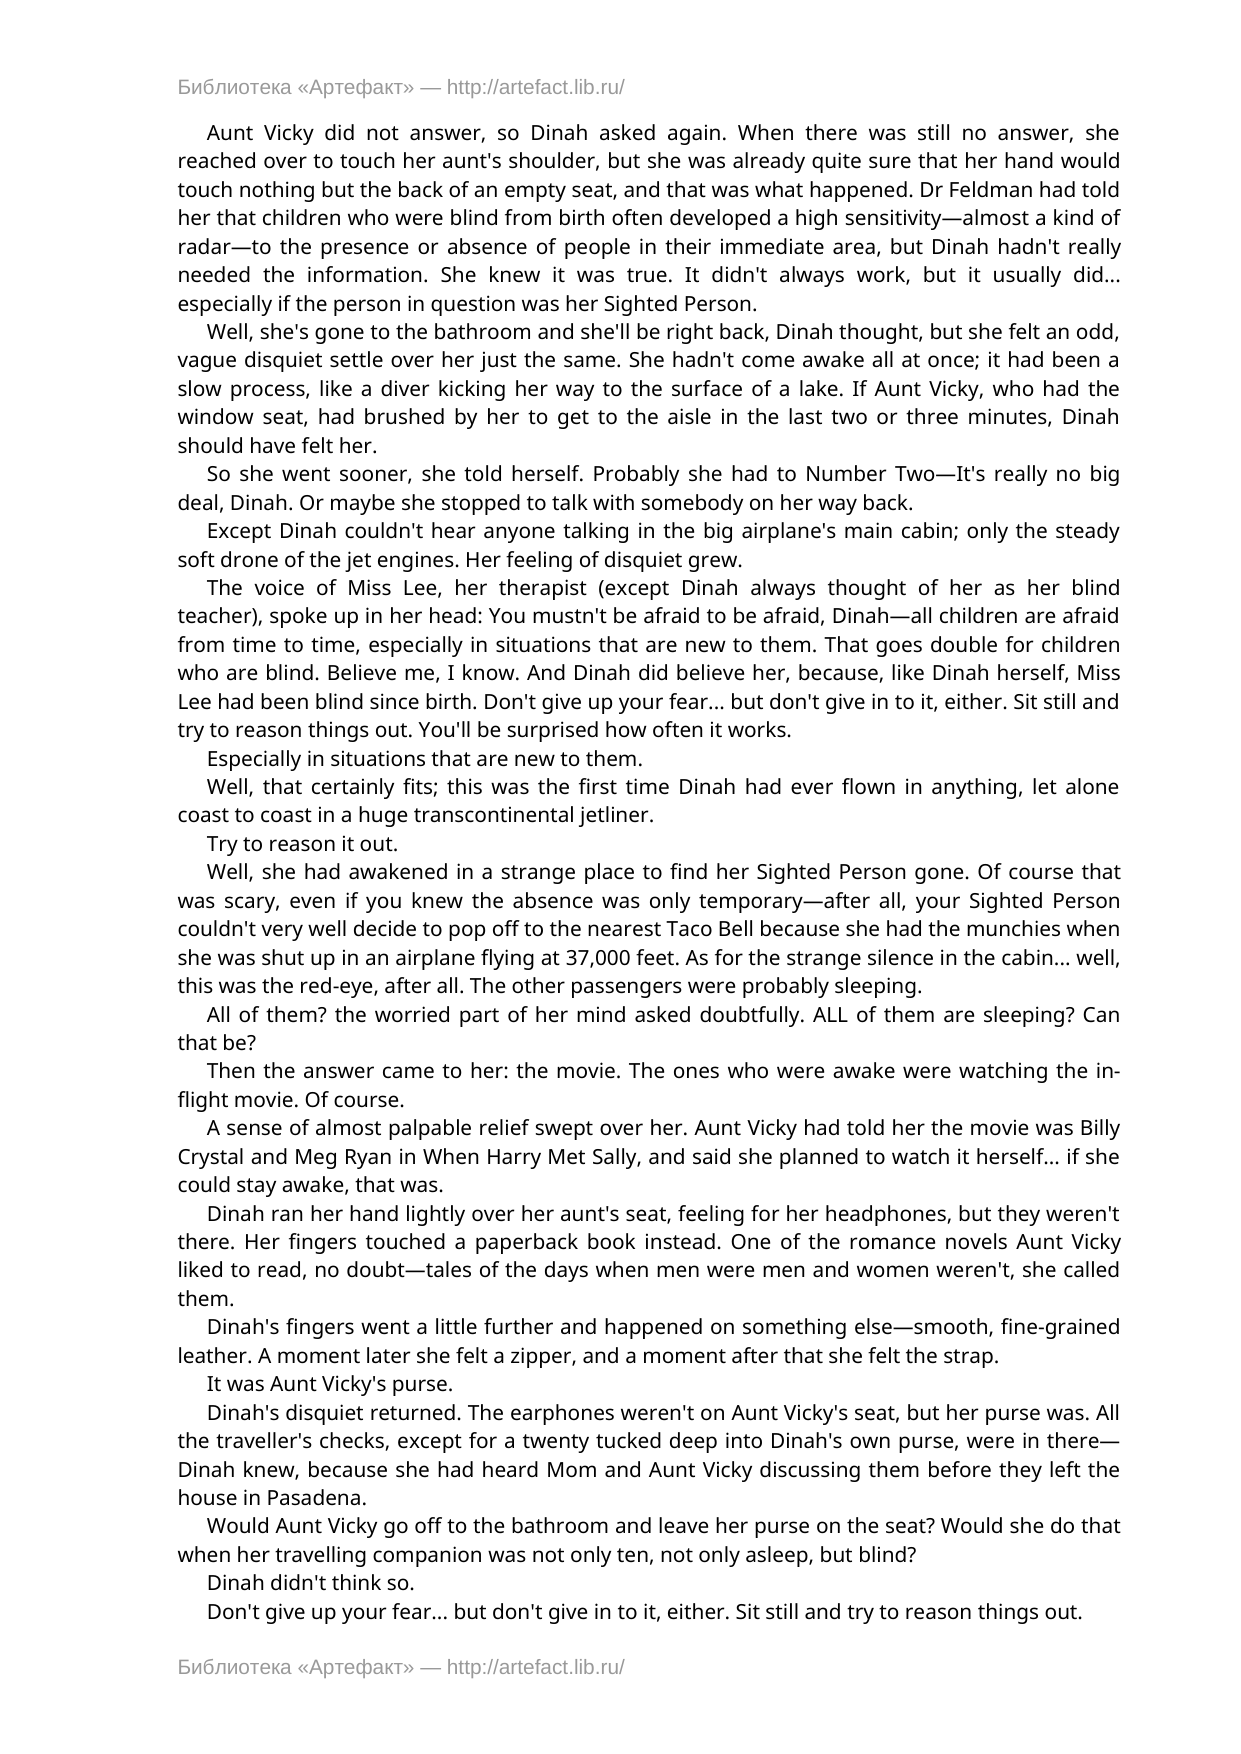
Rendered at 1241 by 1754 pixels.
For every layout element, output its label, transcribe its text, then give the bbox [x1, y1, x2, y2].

text Try to reason it out. [177, 829, 1122, 857]
text Dinah's fingers went a little further and happened on something else—smooth, fine-grained leather. A moment later she felt a zipper, and a moment after that she felt the strap. [177, 1312, 1122, 1369]
text Well, she had awakened in a strange place to find her Sighted Person gone. Of course that was scary, even if you knew the absence was only temporary—after all, your Sighted Person couldn't very well decide to pop off to the nearest Taco Bell because she had the munchies when she was shut up in an airplane flying at 37,000 feet. As for the strange silence in the cabin... well, this was the red-eye, after all. The other passengers were probably sleeping. [177, 857, 1122, 1000]
text Dinah's disquiet returned. The earphones weren't on Aunt Vicky's seat, but her purse was. All the traveller's checks, except for a twenty tucked deep into Dinah's own purse, were in there—Dinah knew, because she had heard Mom and Aunt Vicky discussing them before they left the house in Pasadena. [177, 1398, 1122, 1512]
text So she went sooner, she told herself. Probably she had to Number Two—It's really no big deal, Dinah. Or maybe she stopped to talk with somebody on her way back. [177, 459, 1122, 516]
text Dinah didn't think so. [177, 1568, 1122, 1597]
text Especially in situations that are new to them. [177, 744, 1122, 772]
text Except Dinah couldn't hear anyone talking in the big airplane's main cabin; only the steady soft drone of the jet engines. Her feeling of disquiet grew. [177, 516, 1122, 573]
text Would Aunt Vicky go off to the bathroom and leave her purse on the seat? Would she do that when her travelling companion was not only ten, not only asleep, but blind? [177, 1512, 1122, 1568]
text Well, she's gone to the bathroom and she'll be right back, Dinah thought, but she felt an odd, vague disquiet settle over her just the same. She hadn't come awake all at once; it had been a slow process, like a diver kicking her way to the surface of a lake. If Aunt Vicky, who had the window seat, had brushed by her to get to the aisle in the last two or three minutes, Dinah should have felt her. [177, 317, 1122, 459]
text All of them? the worried part of her mind asked doubtfully. ALL of them are sleeping? Can that be? [177, 1000, 1122, 1057]
text Aunt Vicky did not answer, so Dinah asked again. When there was still no answer, she reached over to touch her aunt's shoulder, but she was already quite sure that her hand would touch nothing but the back of an empty seat, and that was what happened. Dr Feldman had told her that children who were blind from birth often developed a high sensitivity—almost a kind of radar—to the presence or absence of people in their immediate area, but Dinah hadn't really needed the information. She knew it was true. It didn't always work, but it usually did... especially if the person in question was her Sighted Person. [177, 118, 1122, 317]
text It was Aunt Vicky's purse. [177, 1369, 1122, 1398]
text Dinah ran her hand lightly over her aunt's seat, feeling for her headphones, but they weren't there. Her fingers touched a paperback book instead. One of the romance novels Aunt Vicky liked to read, no doubt—tales of the days when men were men and women weren't, she called them. [177, 1199, 1122, 1312]
text The voice of Miss Lee, her therapist (except Dinah always thought of her as her blind teacher), spoke up in her head: You mustn't be afraid to be afraid, Dinah—all children are afraid from time to time, especially in situations that are new to them. That goes double for children who are blind. Believe me, I know. And Dinah did believe her, because, like Dinah herself, Miss Lee had been blind since birth. Don't give up your fear... but don't give in to it, either. Sit still and try to reason things out. You'll be surprised how often it works. [177, 573, 1122, 744]
text Well, that certainly fits; this was the first time Dinah had ever flown in anything, let alone coast to coast in a huge transcontinental jetliner. [177, 772, 1122, 829]
text Then the answer came to her: the movie. The ones who were awake were watching the in-flight movie. Of course. [177, 1057, 1122, 1113]
text Don't give up your fear... but don't give in to it, either. Sit still and try to reason things out. [177, 1597, 1122, 1625]
text A sense of almost palpable relief swept over her. Aunt Vicky had told her the movie was Billy Crystal and Meg Ryan in When Harry Met Sally, and said she planned to watch it herself... if she could stay awake, that was. [177, 1113, 1122, 1199]
